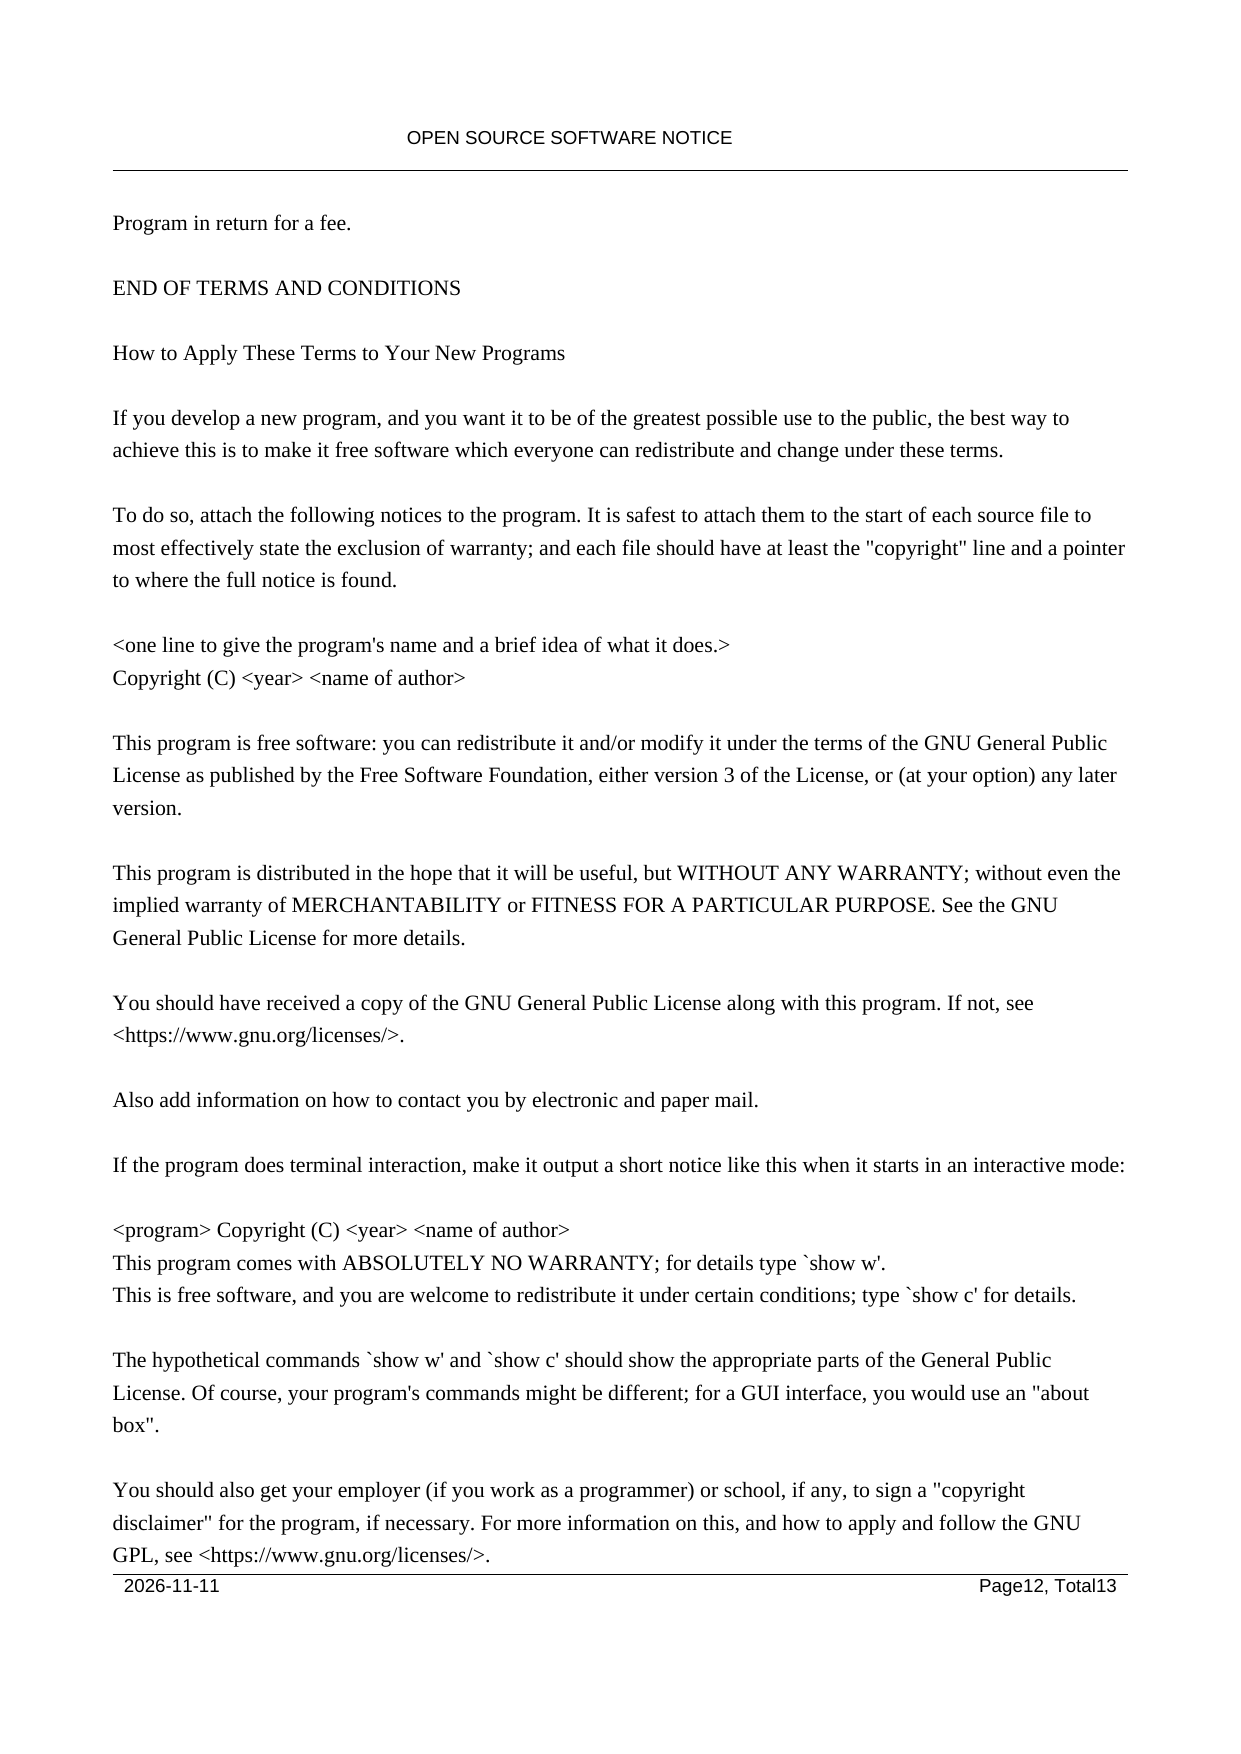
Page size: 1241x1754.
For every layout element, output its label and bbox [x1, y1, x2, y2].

text [112, 206, 1128, 1571]
